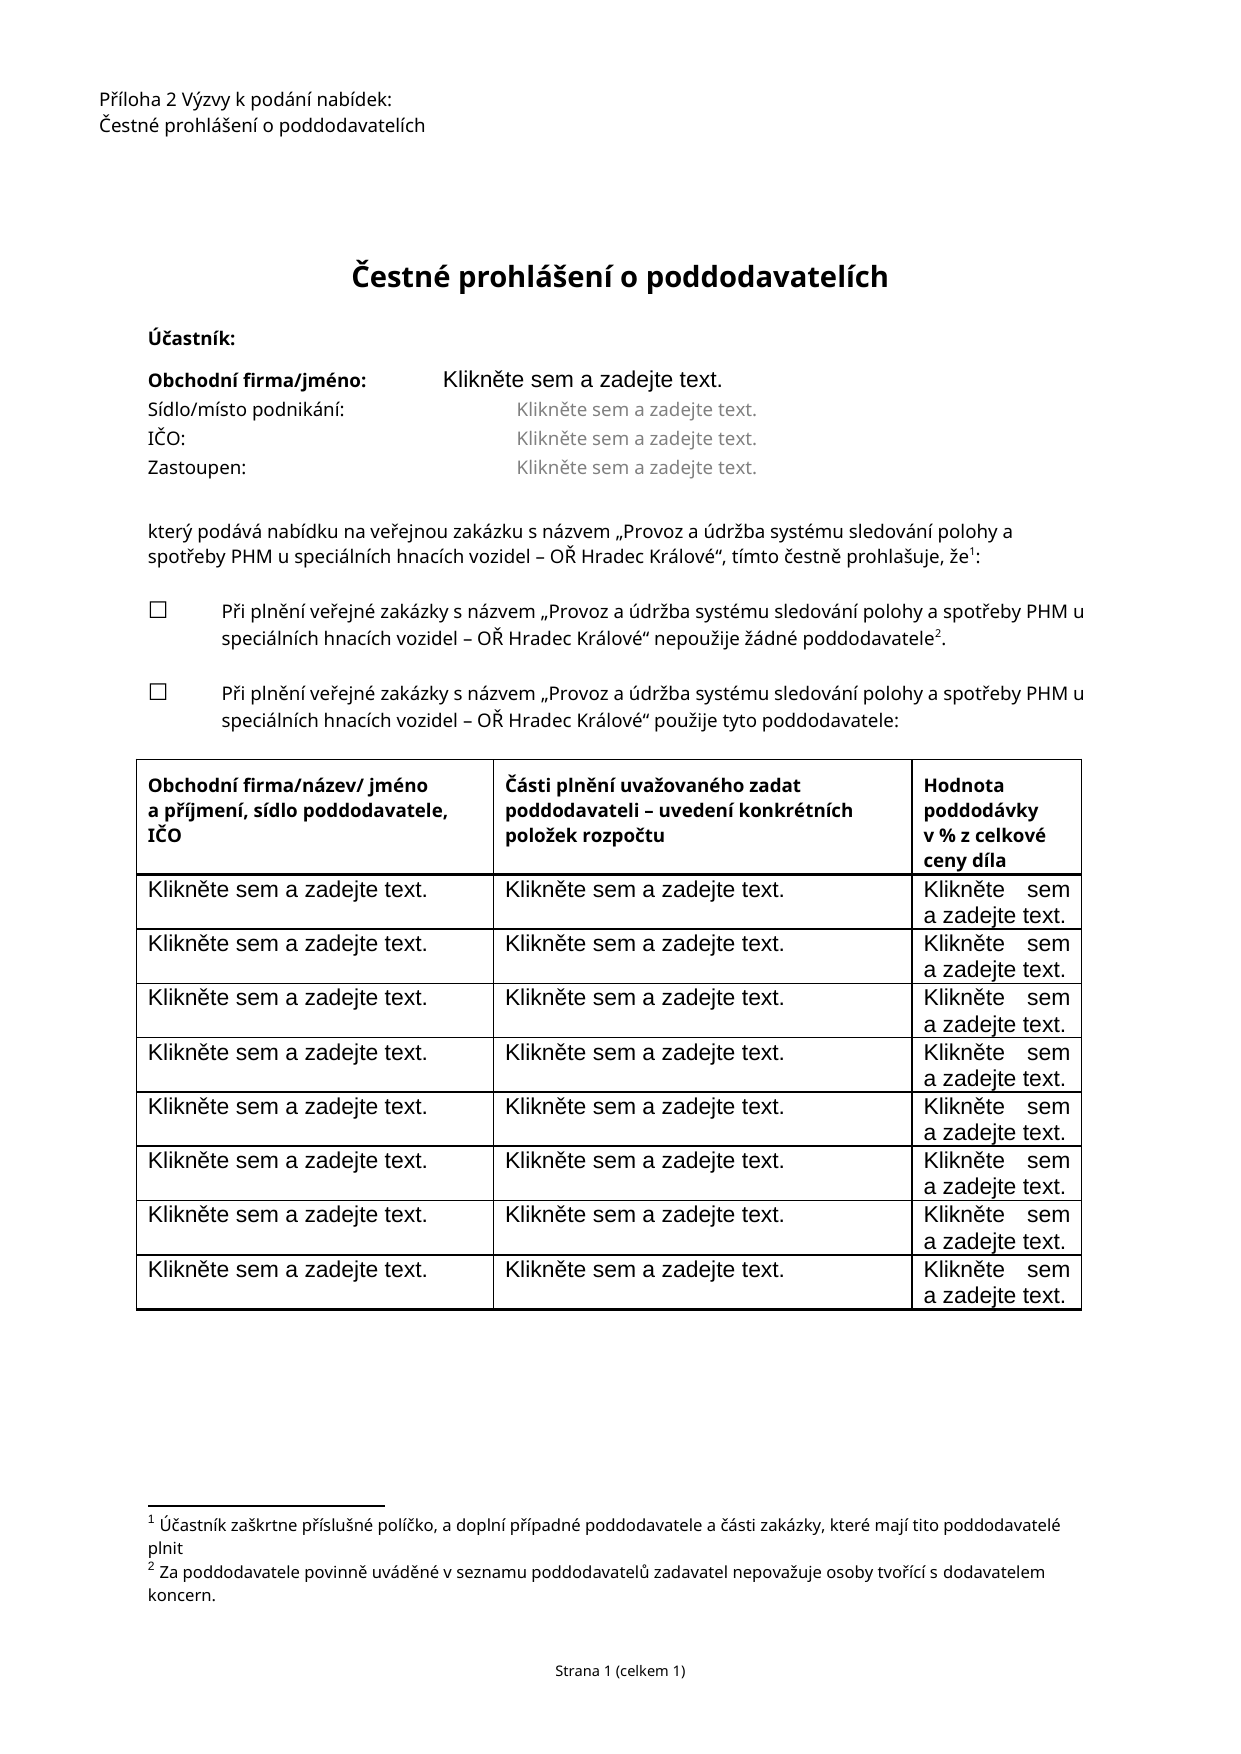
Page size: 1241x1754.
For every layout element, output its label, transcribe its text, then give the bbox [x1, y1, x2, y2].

table_header Obchodní firma/název/ jméno a příjmení, sídlo poddodavatele, IČO [137, 760, 493, 872]
table_header Hodnota poddodávky v % z celkové ceny díla [913, 760, 1081, 872]
text Při plnění veřejné zakázky s názvem „Provoz a údržba systému sledování polohy a spotřeby PHM u speciálních hnacích vozidel – OŘ Hradec Králové“ nepoužije žádné poddodavatele. [148, 594, 1093, 651]
text Obchodní firma/jméno: [148, 364, 1093, 393]
text Účastník: [148, 321, 1093, 352]
text Zastoupen: [148, 451, 1093, 480]
text Sídlo/místo podnikání: [148, 393, 1093, 422]
title Čestné prohlášení o poddodavatelích [148, 256, 1093, 296]
text IČO: [148, 422, 1093, 451]
text Při plnění veřejné zakázky s názvem „Provoz a údržba systému sledování polohy a spotřeby PHM u speciálních hnacích vozidel – OŘ Hradec Králové“ použije tyto poddodavatele: [148, 676, 1093, 733]
table_header Části plnění uvažovaného zadat poddodavateli – uvedení konkrétních položek rozpočtu [494, 760, 911, 872]
text který podává nabídku na veřejnou zakázku s názvem „Provoz a údržba systému sledování polohy a spotřeby PHM u speciálních hnacích vozidel – OŘ Hradec Králové“, tímto čestně prohlašuje, že: [148, 518, 1093, 569]
